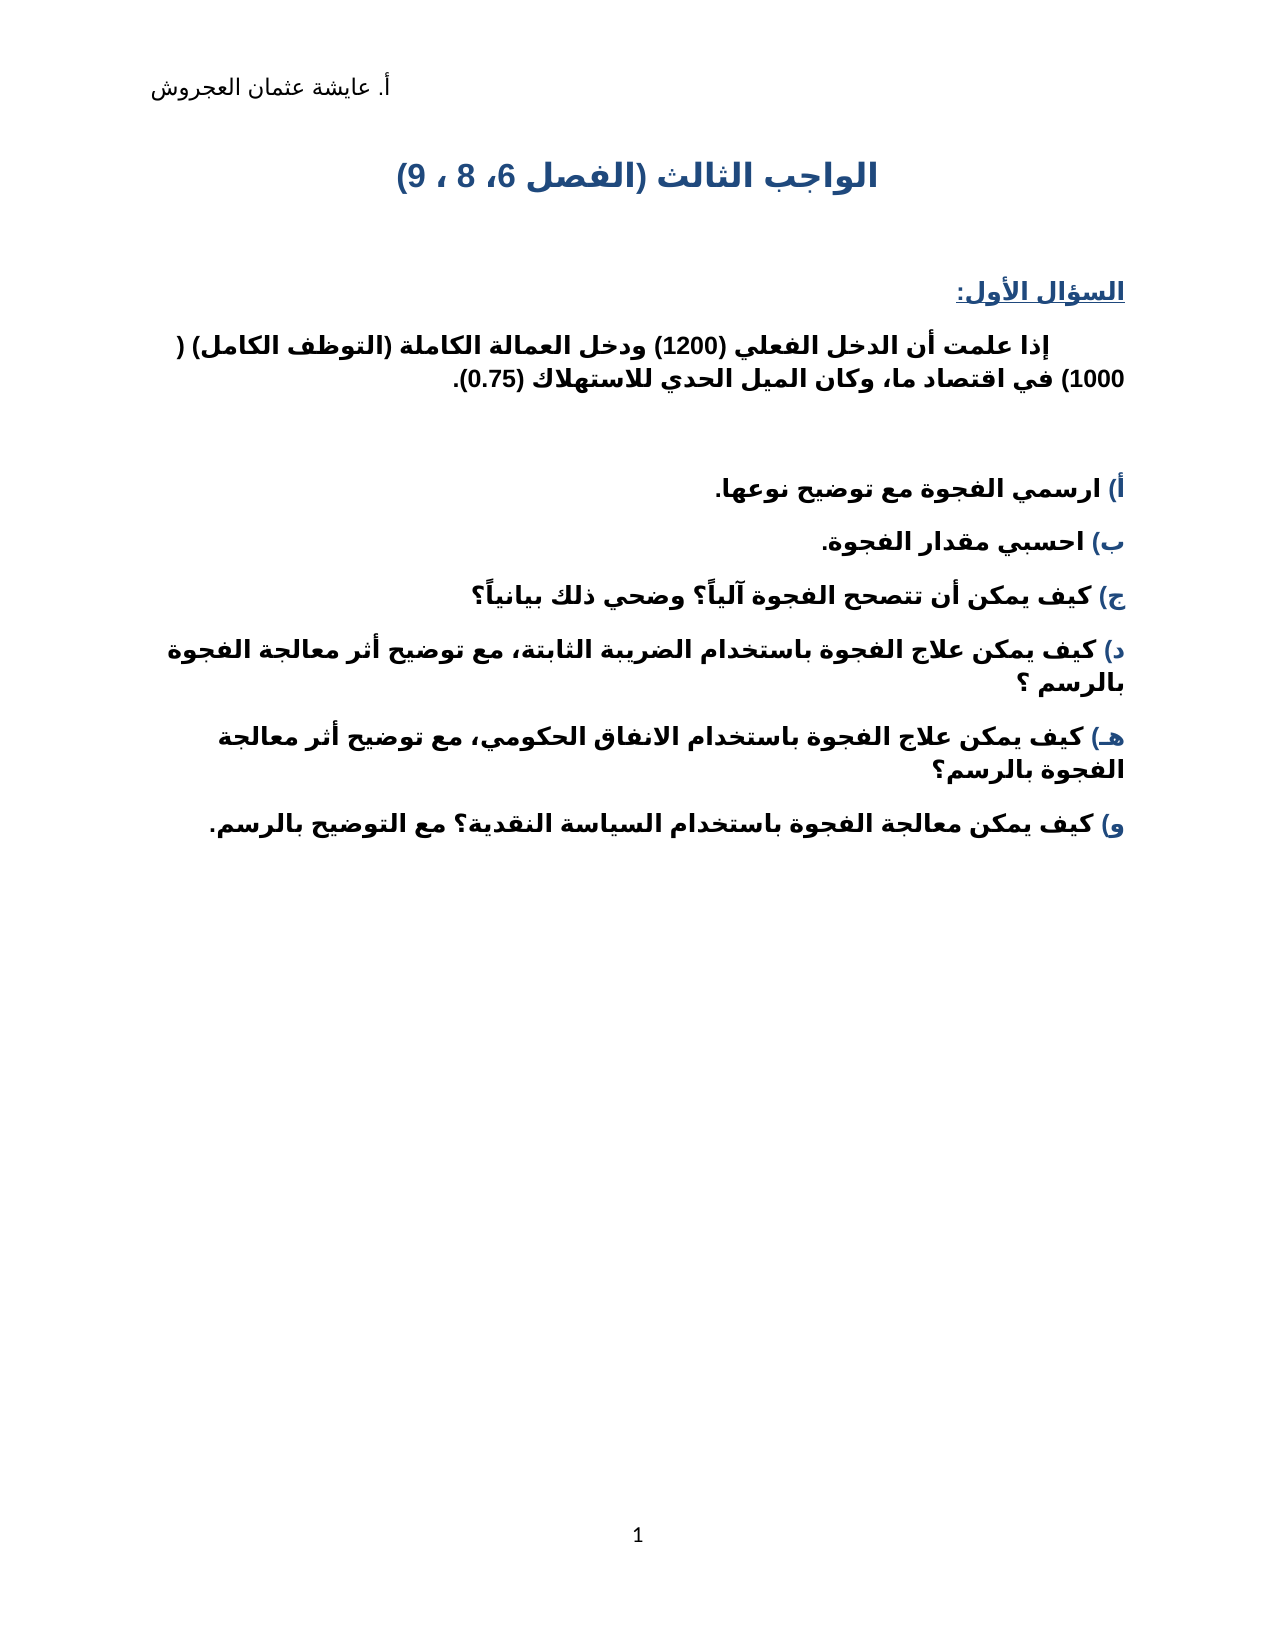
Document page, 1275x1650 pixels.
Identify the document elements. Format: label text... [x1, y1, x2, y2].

text السؤال الأول: [150, 277, 1125, 306]
text الواجب الثالث (الفصل 6، 8 ، 9) [150, 156, 1125, 194]
text ب) احسبي مقدار الفجوة. [150, 527, 1125, 556]
text و) كيف يمكن معالجة الفجوة باستخدام السياسة النقدية؟ مع التوضيح بالرسم. [150, 809, 1125, 838]
text إذا علمت أن الدخل الفعلي (1200) ودخل العمالة الكاملة (التوظف الكامل) (1000) في اقتصاد ما، وكان الميل الحدي للاستهلاك (0.75). [150, 331, 1125, 393]
text أ) ارسمي الفجوة مع توضيح نوعها. [150, 473, 1125, 502]
text هـ) كيف يمكن علاج الفجوة باستخدام الانفاق الحكومي، مع توضيح أثر معالجة الفجوة بالرسم؟ [150, 722, 1125, 784]
text د) كيف يمكن علاج الفجوة باستخدام الضريبة الثابتة، مع توضيح أثر معالجة الفجوة بالرسم ؟ [150, 635, 1125, 697]
text ج) كيف يمكن أن تتصحح الفجوة آلياً؟ وضحي ذلك بيانياً؟ [150, 581, 1125, 610]
